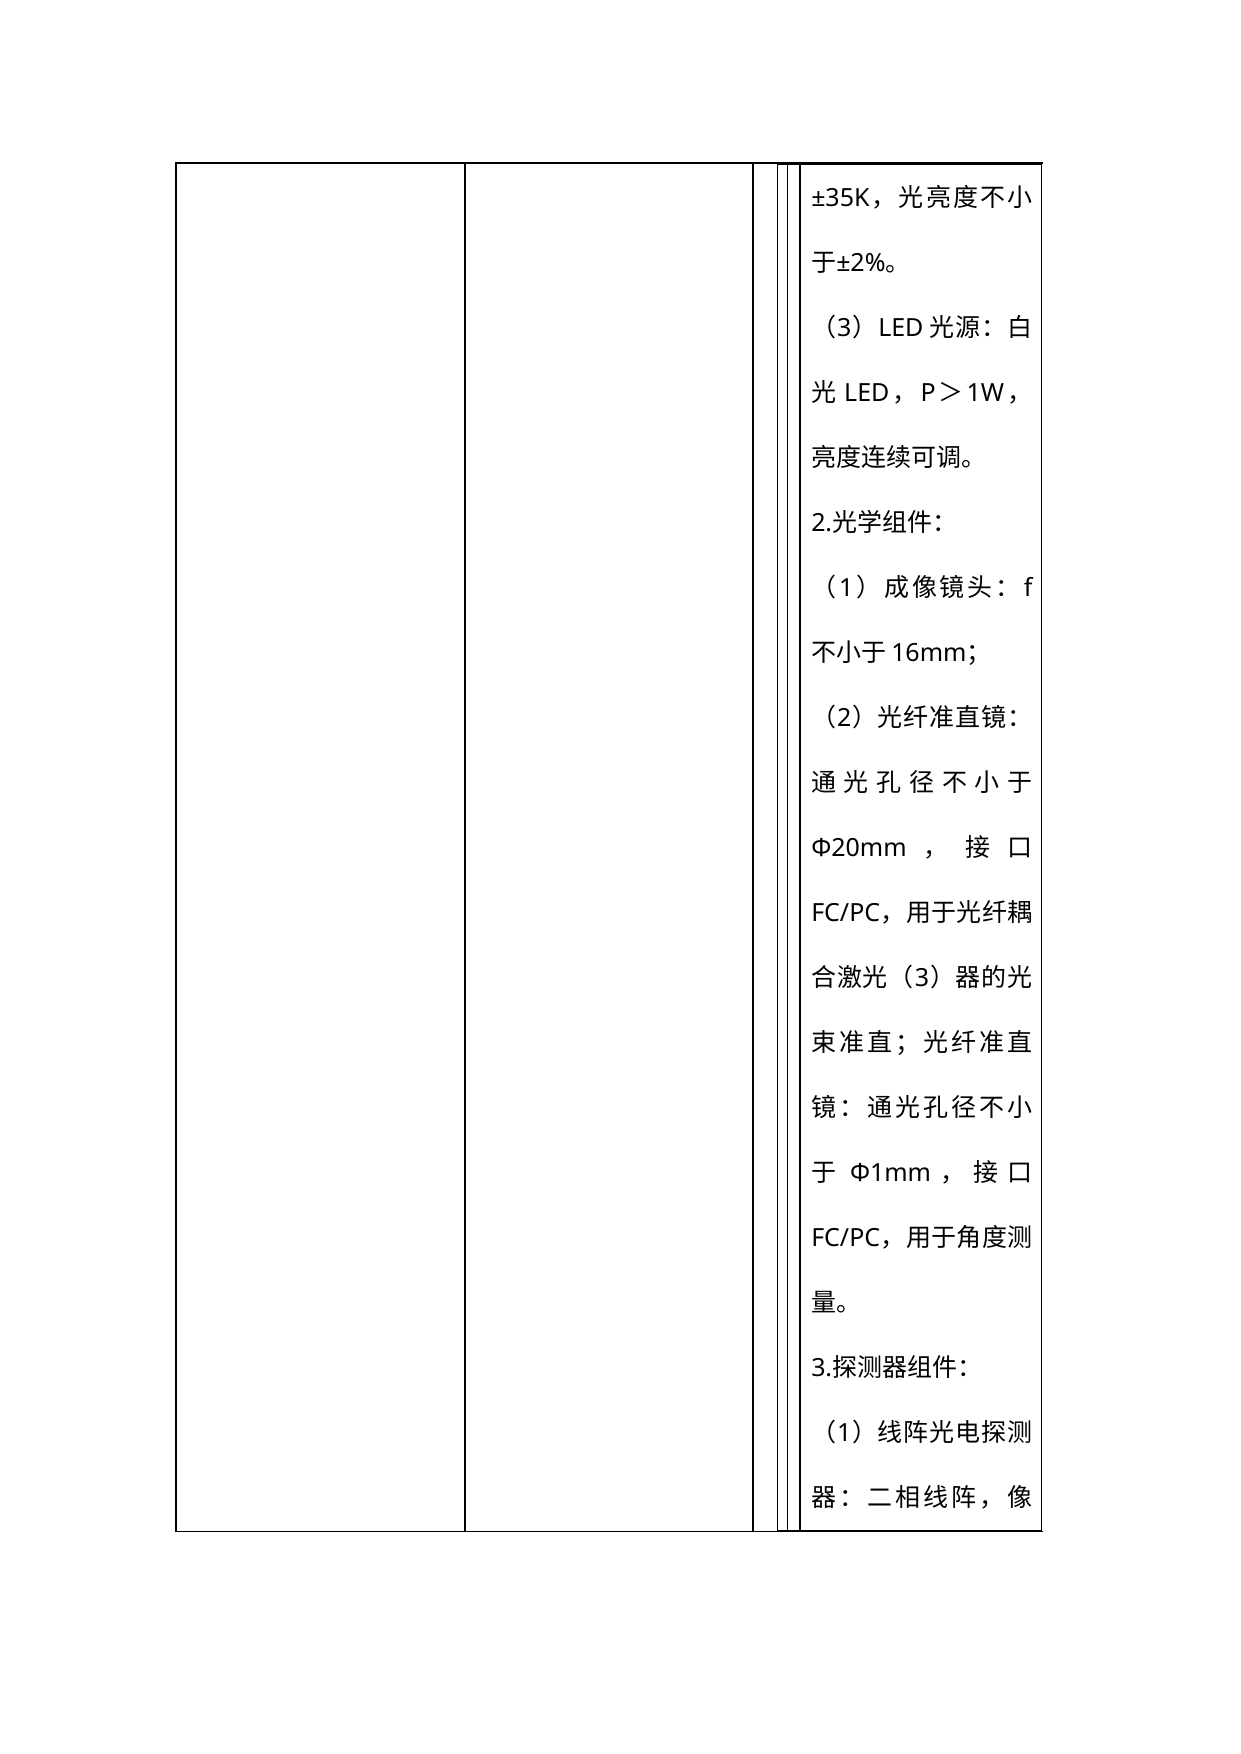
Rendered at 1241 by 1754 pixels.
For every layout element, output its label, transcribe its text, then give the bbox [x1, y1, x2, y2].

table_cell [177, 164, 464, 1531]
table_cell 1 [466, 164, 752, 1531]
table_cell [754, 164, 777, 1531]
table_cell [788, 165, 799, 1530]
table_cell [801, 165, 1041, 1530]
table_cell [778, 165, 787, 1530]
